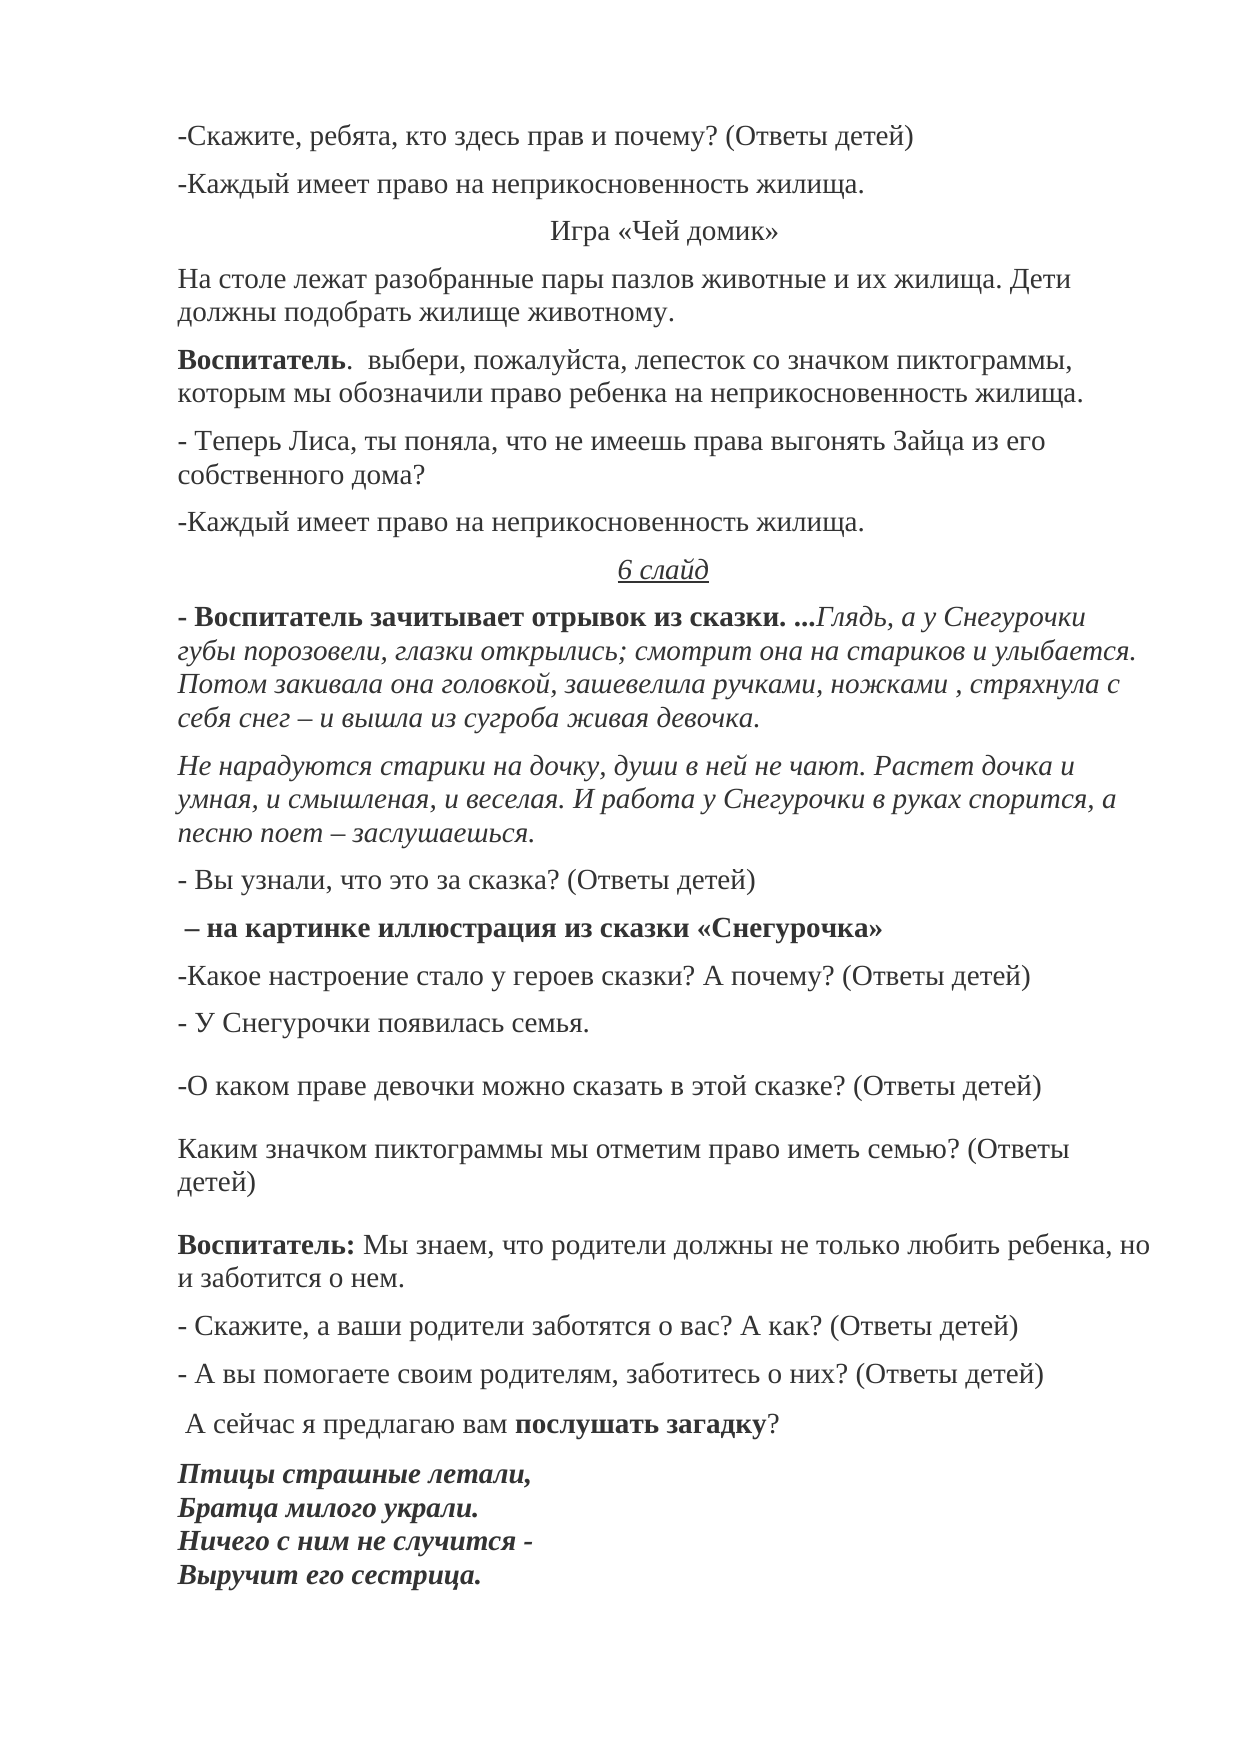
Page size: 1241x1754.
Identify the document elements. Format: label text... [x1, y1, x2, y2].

text 6 слайд [177, 552, 1152, 586]
text -Каждый имеет право на неприкосновенность жилища. [177, 504, 1152, 538]
text -Какое настроение стало у героев сказки? А почему? (Ответы детей) [177, 958, 1152, 991]
text Не нарадуются старики на дочку, души в ней не чают. Растет дочка и умная, и смышленая, и веселая. И работа у Снегурочки в руках спорится, а песню поет – заслушаешься. [177, 748, 1152, 848]
text - Вы узнали, что это за сказка? (Ответы детей) [177, 862, 1152, 896]
text -Скажите, ребята, кто здесь прав и почему? (Ответы детей) [177, 118, 1152, 152]
text - А вы помогаете своим родителям, заботитесь о них? (Ответы детей) [177, 1356, 1152, 1389]
text Воспитатель. выбери, пожалуйста, лепесток со значком пиктограммы, которым мы обозначили право ребенка на неприкосновенность жилища. [177, 342, 1152, 409]
text Игра «Чей домик» [177, 213, 1152, 247]
text -О каком праве девочки можно сказать в этой сказке? (Ответы детей) [177, 1068, 1152, 1102]
text Каким значком пиктограммы мы отметим право иметь семью? (Ответы детей) [177, 1131, 1152, 1198]
text - Теперь Лиса, ты поняла, что не имеешь права выгонять Зайца из его собственного дома? [177, 423, 1152, 490]
text – на картинке иллюстрация из сказки «Снегурочка» [177, 910, 1152, 944]
text Птицы страшные летали, Братца милого украли. Ничего с ним не случится - Выручит его сестрица. [177, 1456, 1152, 1590]
text На столе лежат разобранные пары пазлов животные и их жилища. Дети должны подобрать жилище животному. [177, 261, 1152, 328]
text - Воспитатель зачитывает отрывок из сказки. ...Глядь, а у Снегурочки губы порозовели, глазки открылись; смотрит она на стариков и улыбается. Потом закивала она головкой, зашевелила ручками, ножками , стряхнула с себя снег – и вышла из сугроба живая девочка. [177, 599, 1152, 734]
text А сейчас я предлагаю вам послушать загадку? [177, 1406, 1152, 1439]
text -Каждый имеет право на неприкосновенность жилища. [177, 166, 1152, 199]
text Воспитатель: Мы знаем, что родители должны не только любить ребенка, но и заботится о нем. [177, 1227, 1152, 1294]
text - У Снегурочки появилась семья. [177, 1005, 1152, 1039]
text - Скажите, а ваши родители заботятся о вас? А как? (Ответы детей) [177, 1308, 1152, 1342]
